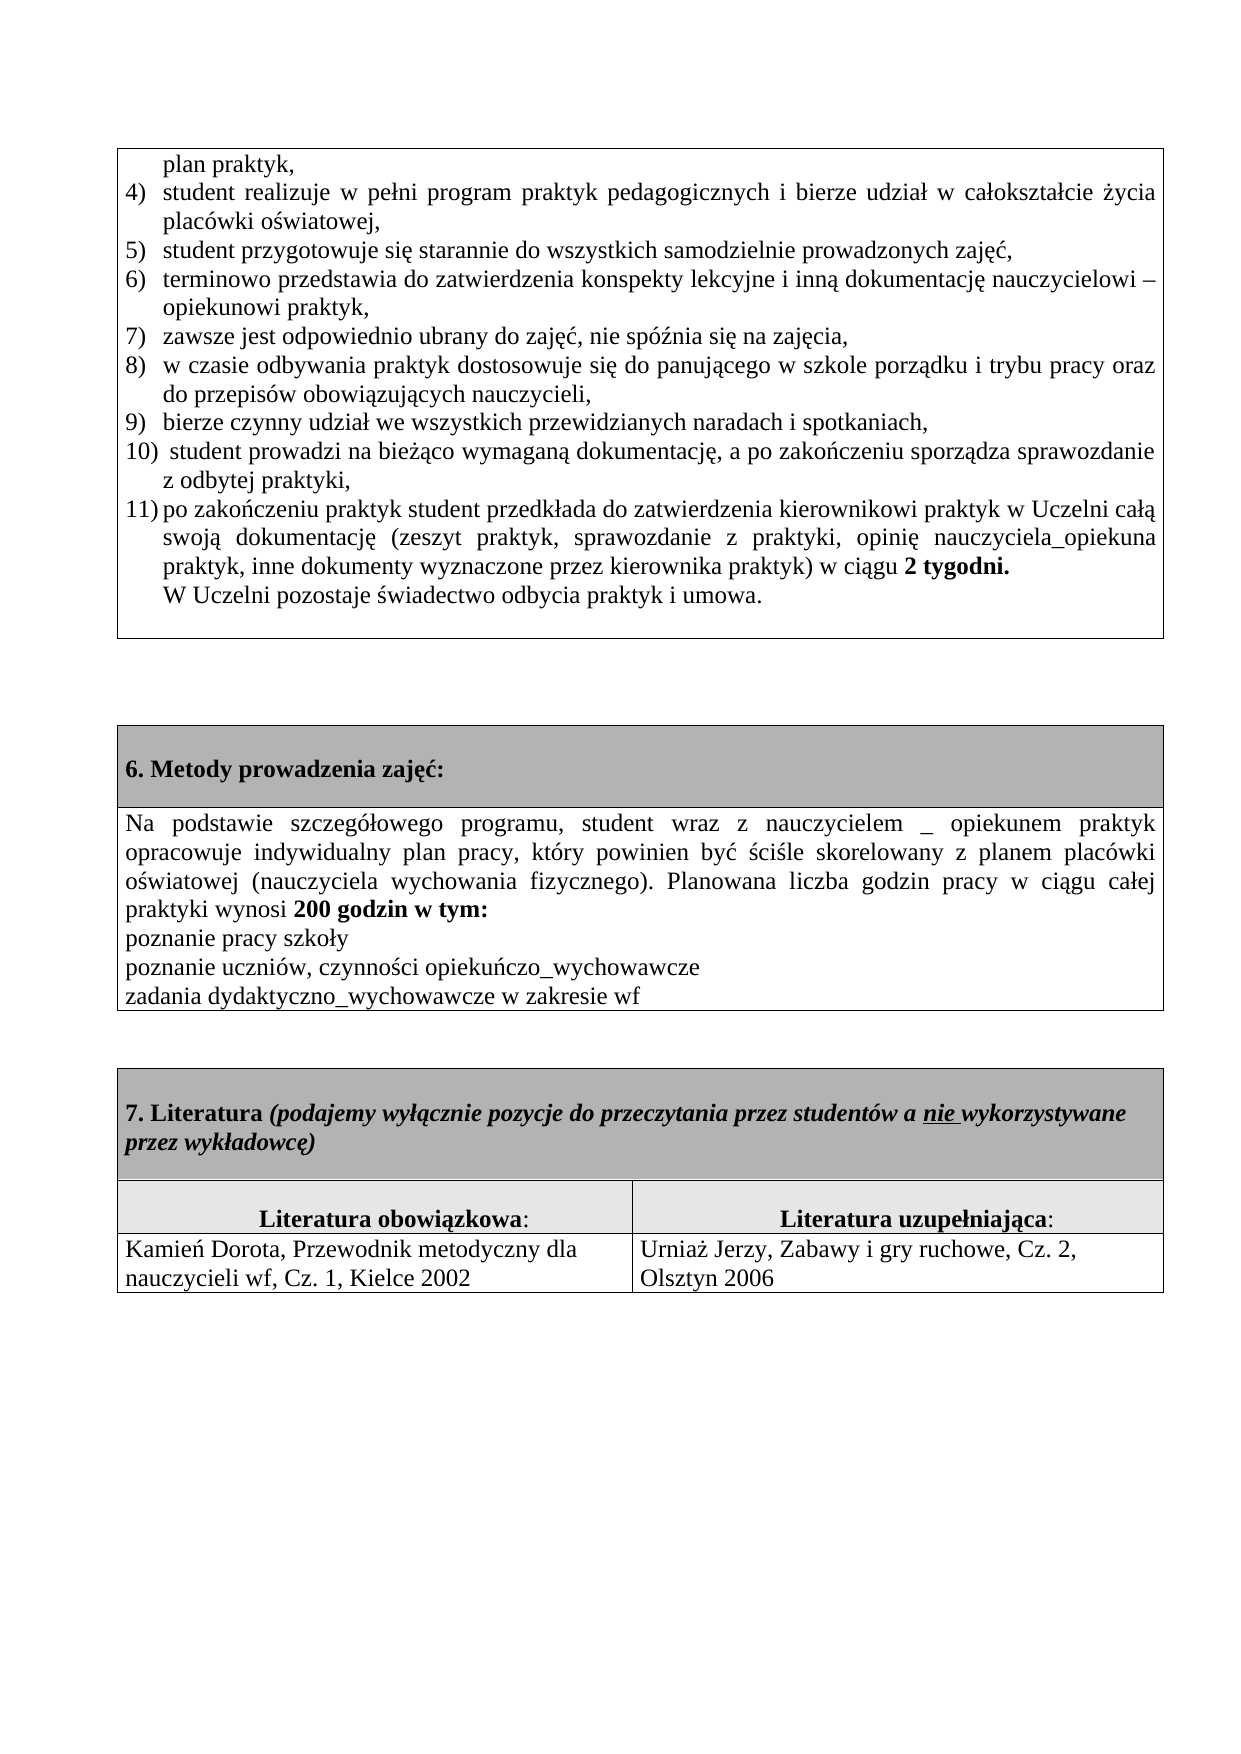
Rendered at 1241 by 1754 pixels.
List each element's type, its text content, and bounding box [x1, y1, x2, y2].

table_cell Literatura uzupełniająca: [633, 1181, 1163, 1233]
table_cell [118, 149, 1163, 637]
table_cell Literatura obowiązkowa: [118, 1181, 632, 1233]
table_cell Urniaż Jerzy, Zabawy i gry ruchowe, Cz. 2, Olsztyn 2006 [633, 1234, 1163, 1292]
table_header 7. Literatura (podajemy wyłącznie pozycje do przeczytania przez studentów a nie wykorzystywane przez wykładowcę) [118, 1069, 1163, 1179]
table_cell Na podstawie szczegółowego programu, student wraz z nauczycielem _ opiekunem praktyk opracowuje indywidualny plan pracy, który powinien być ściśle skorelowany z planem placówki oświatowej (nauczyciela wychowania fizycznego). Planowana liczba godzin pracy w ciągu całej praktyki wynosi 200 godzin w tym: poznanie pracy szkoły poznanie uczniów, czynności opiekuńczo_wychowawcze zadania dydaktyczno_wychowawcze w zakresie wf [118, 808, 1163, 1009]
table_header 6. Metody prowadzenia zajęć: [118, 726, 1163, 807]
table_cell Kamień Dorota, Przewodnik metodyczny dla nauczycieli wf, Cz. 1, Kielce 2002 [118, 1234, 632, 1292]
